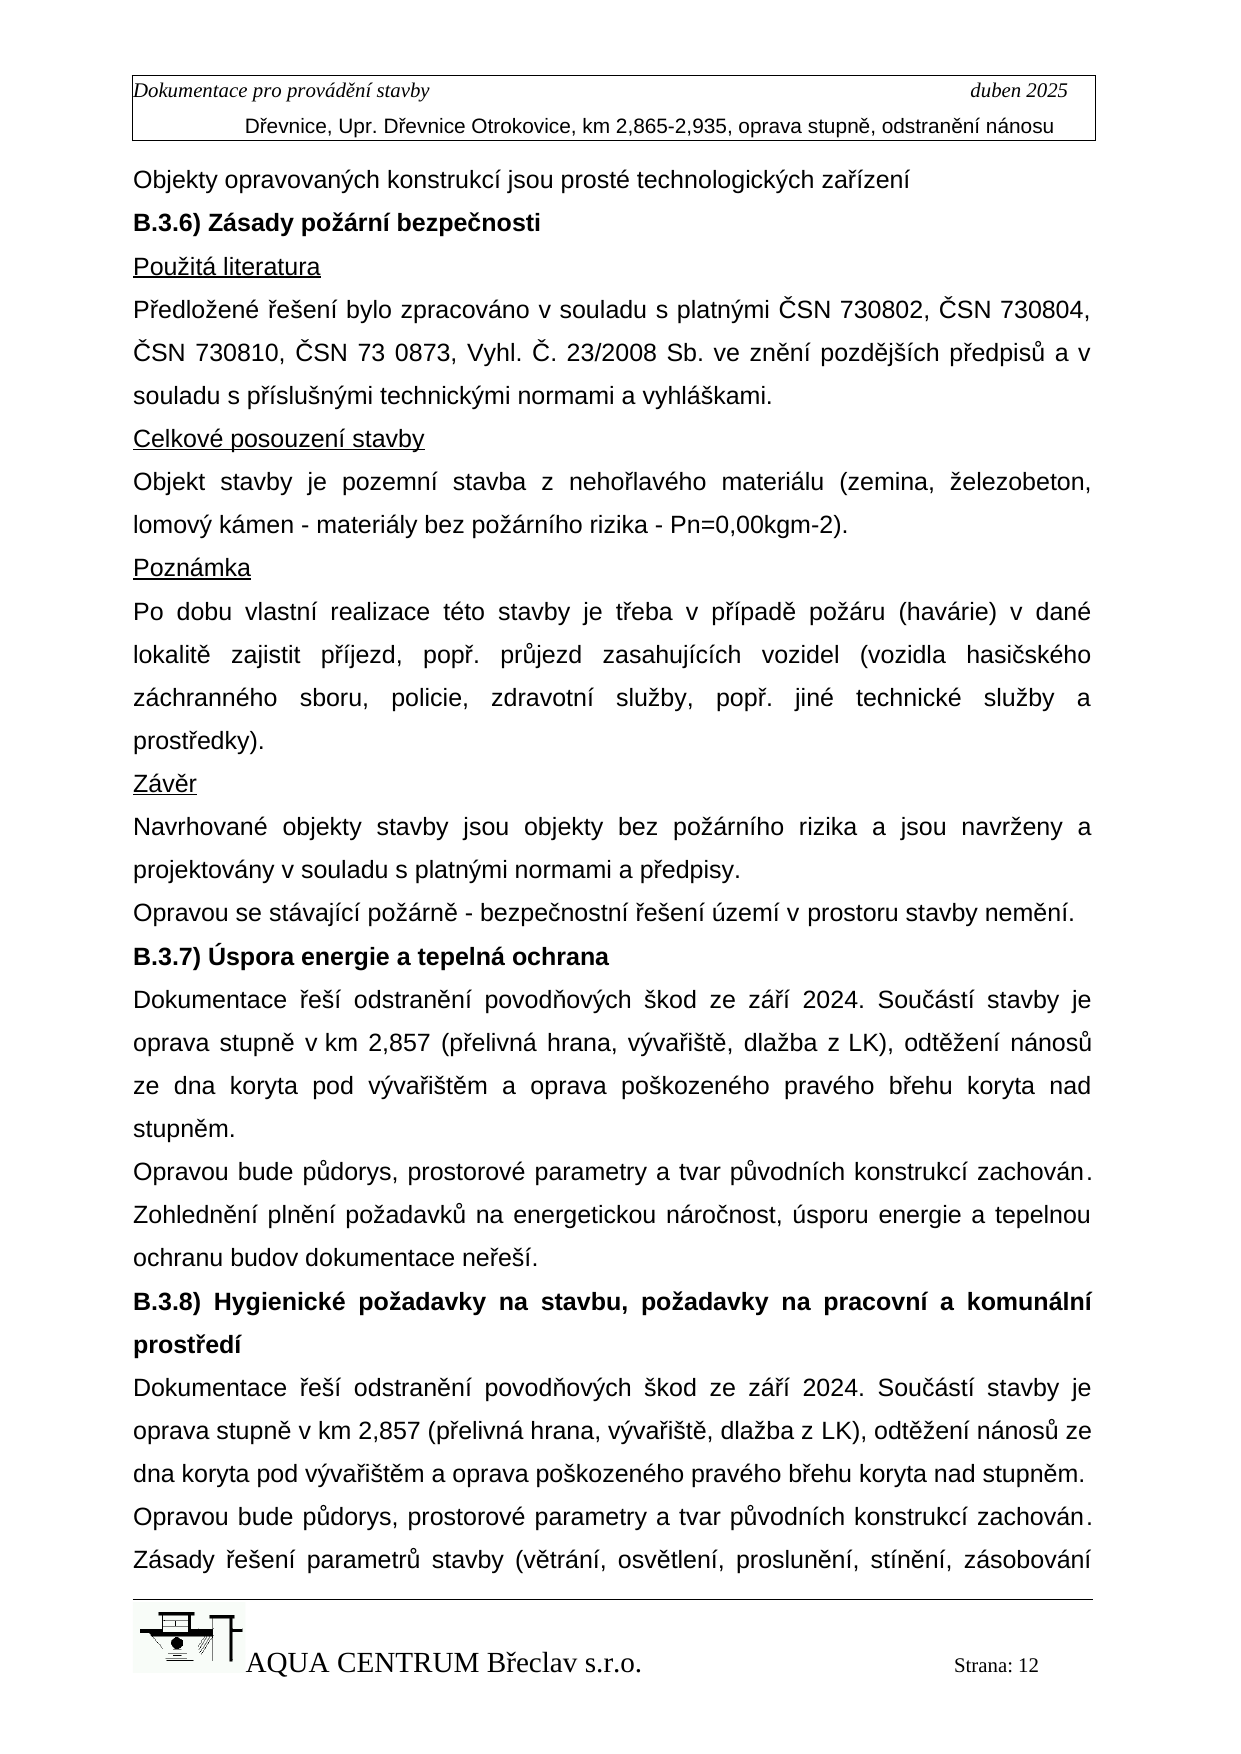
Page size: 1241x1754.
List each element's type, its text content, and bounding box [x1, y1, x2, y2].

picture [132, 1602, 246, 1673]
text B.3.8) Hygienické požadavky na stavbu, požadavky na pracovní a komunální prostředí [133, 1287, 1093, 1358]
text Objekt stavby je pozemní stavba z nehořlavého materiálu (zemina, železobeton, lomový kámen - materiály bez požárního rizika - Pn=0,00kgm-2). [133, 467, 1093, 539]
text Po dobu vlastní realizace této stavby je třeba v případě požáru (havárie) v dané lokalitě zajistit příjezd, popř. průjezd zasahujících vozidel (vozidla hasičského záchranného sboru, policie, zdravotní služby, popř. jiné technické služby a prostředky). [133, 597, 1093, 755]
text Předložené řešení bylo zpracováno v souladu s platnými ČSN 730802, ČSN 730804, ČSN 730810, ČSN 73 0873, Vyhl. Č. 23/2008 Sb. ve znění pozdějších předpisů a v souladu s příslušnými technickými normami a vyhláškami. [133, 295, 1093, 410]
text Opravou bude půdorys, prostorové parametry a tvar původních konstrukcí zachován. Zohlednění plnění požadavků na energetickou náročnost, úsporu energie a tepelnou ochranu budov dokumentace neřeší. [133, 1157, 1093, 1272]
text Navrhované objekty stavby jsou objekty bez požárního rizika a jsou navrženy a projektovány v souladu s platnými normami a předpisy. [133, 812, 1093, 884]
text Závěr [133, 769, 1093, 798]
text Opravou se stávající požárně - bezpečnostní řešení území v prostoru stavby nemění. [133, 898, 1093, 927]
text Dokumentace řeší odstranění povodňových škod ze září 2024. Součástí stavby je oprava stupně v km 2,857 (přelivná hrana, vývařiště, dlažba z LK), odtěžení nánosů ze dna koryta pod vývařištěm a oprava poškozeného pravého břehu koryta nad stupněm. [133, 1373, 1093, 1488]
text Objekty opravovaných konstrukcí jsou prosté technologických zařízení [133, 165, 1093, 194]
text B.3.6) Zásady požární bezpečnosti [133, 208, 1093, 237]
text B.3.7) Úspora energie a tepelná ochrana [133, 942, 1093, 970]
text Poznámka [133, 553, 1093, 582]
text Dokumentace řeší odstranění povodňových škod ze září 2024. Součástí stavby je oprava stupně v km 2,857 (přelivná hrana, vývařiště, dlažba z LK), odtěžení nánosů ze dna koryta pod vývařištěm a oprava poškozeného pravého břehu koryta nad stupněm. [133, 985, 1093, 1143]
text Celkové posouzení stavby [133, 424, 1093, 453]
text Použitá literatura [133, 252, 1093, 280]
